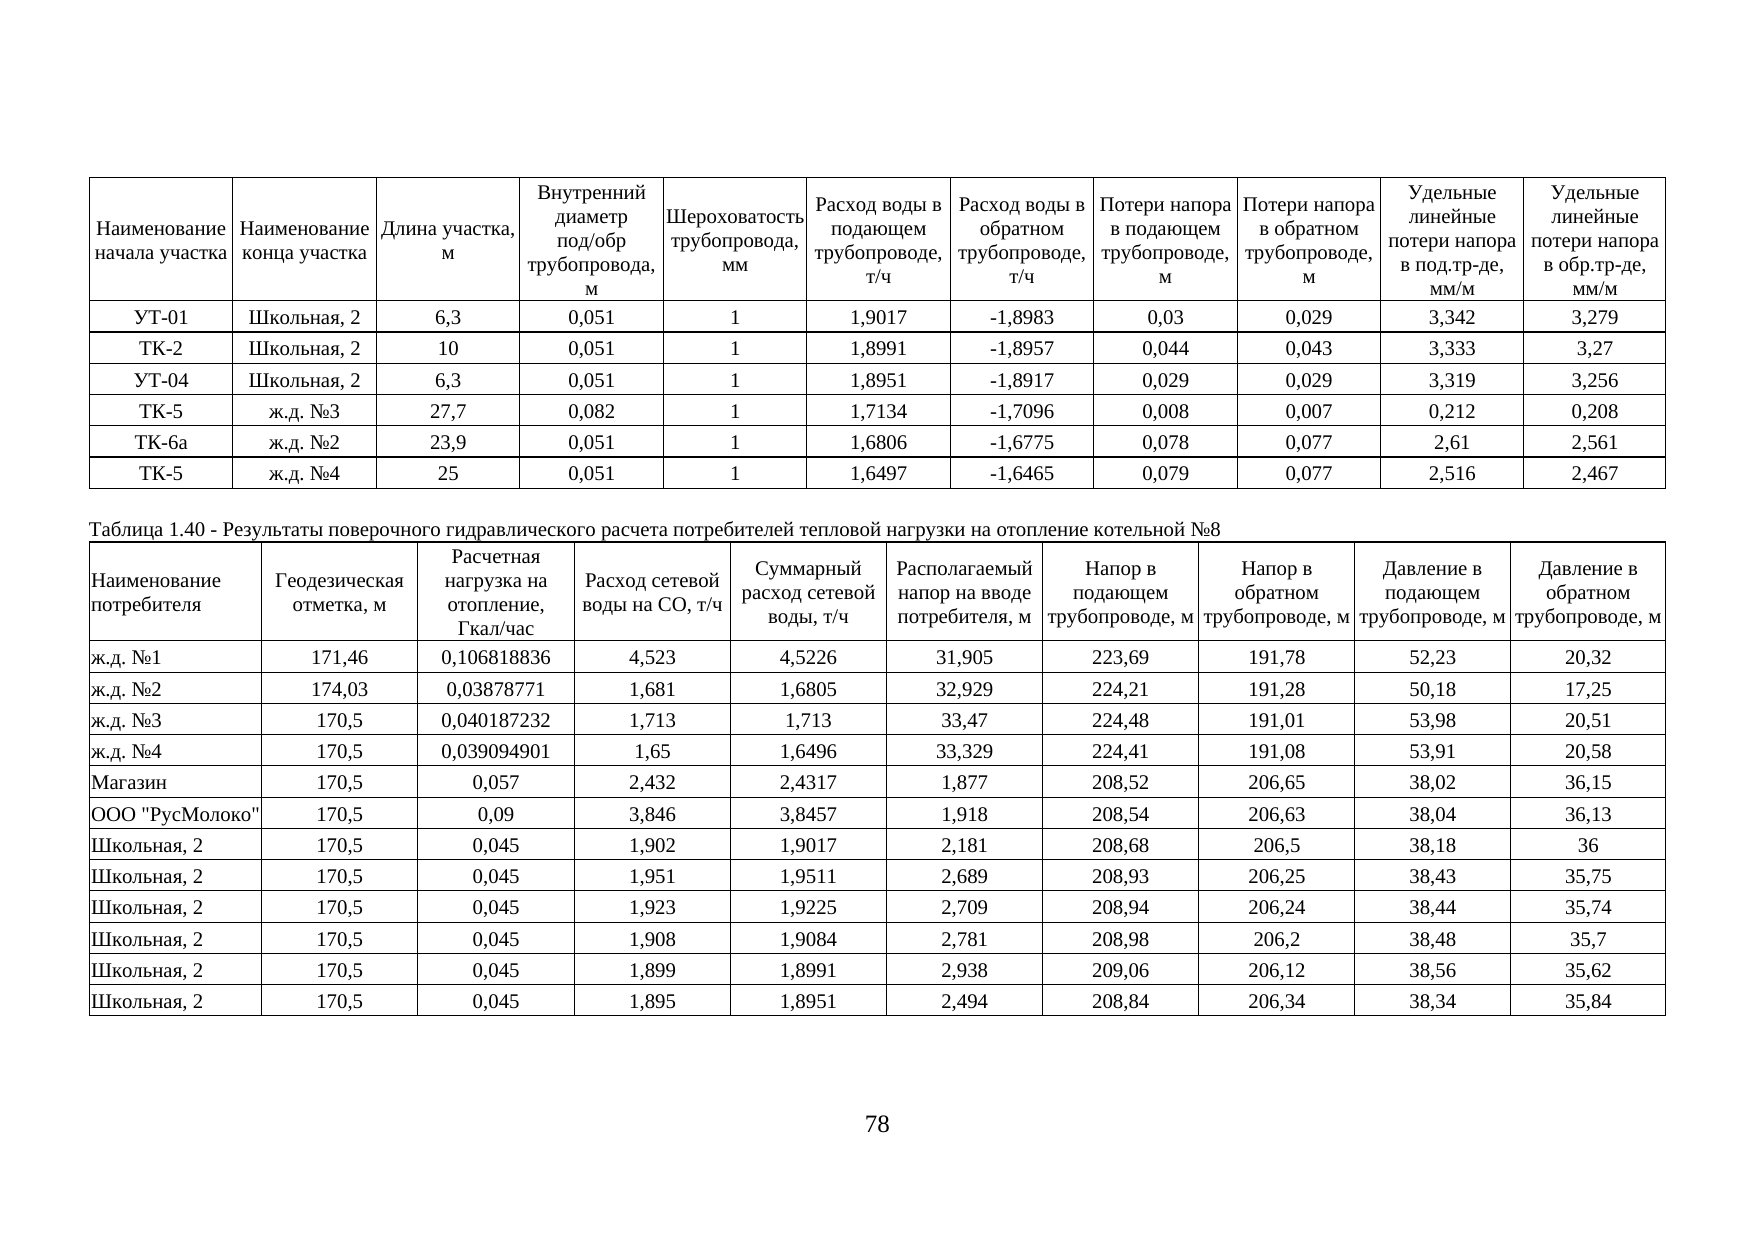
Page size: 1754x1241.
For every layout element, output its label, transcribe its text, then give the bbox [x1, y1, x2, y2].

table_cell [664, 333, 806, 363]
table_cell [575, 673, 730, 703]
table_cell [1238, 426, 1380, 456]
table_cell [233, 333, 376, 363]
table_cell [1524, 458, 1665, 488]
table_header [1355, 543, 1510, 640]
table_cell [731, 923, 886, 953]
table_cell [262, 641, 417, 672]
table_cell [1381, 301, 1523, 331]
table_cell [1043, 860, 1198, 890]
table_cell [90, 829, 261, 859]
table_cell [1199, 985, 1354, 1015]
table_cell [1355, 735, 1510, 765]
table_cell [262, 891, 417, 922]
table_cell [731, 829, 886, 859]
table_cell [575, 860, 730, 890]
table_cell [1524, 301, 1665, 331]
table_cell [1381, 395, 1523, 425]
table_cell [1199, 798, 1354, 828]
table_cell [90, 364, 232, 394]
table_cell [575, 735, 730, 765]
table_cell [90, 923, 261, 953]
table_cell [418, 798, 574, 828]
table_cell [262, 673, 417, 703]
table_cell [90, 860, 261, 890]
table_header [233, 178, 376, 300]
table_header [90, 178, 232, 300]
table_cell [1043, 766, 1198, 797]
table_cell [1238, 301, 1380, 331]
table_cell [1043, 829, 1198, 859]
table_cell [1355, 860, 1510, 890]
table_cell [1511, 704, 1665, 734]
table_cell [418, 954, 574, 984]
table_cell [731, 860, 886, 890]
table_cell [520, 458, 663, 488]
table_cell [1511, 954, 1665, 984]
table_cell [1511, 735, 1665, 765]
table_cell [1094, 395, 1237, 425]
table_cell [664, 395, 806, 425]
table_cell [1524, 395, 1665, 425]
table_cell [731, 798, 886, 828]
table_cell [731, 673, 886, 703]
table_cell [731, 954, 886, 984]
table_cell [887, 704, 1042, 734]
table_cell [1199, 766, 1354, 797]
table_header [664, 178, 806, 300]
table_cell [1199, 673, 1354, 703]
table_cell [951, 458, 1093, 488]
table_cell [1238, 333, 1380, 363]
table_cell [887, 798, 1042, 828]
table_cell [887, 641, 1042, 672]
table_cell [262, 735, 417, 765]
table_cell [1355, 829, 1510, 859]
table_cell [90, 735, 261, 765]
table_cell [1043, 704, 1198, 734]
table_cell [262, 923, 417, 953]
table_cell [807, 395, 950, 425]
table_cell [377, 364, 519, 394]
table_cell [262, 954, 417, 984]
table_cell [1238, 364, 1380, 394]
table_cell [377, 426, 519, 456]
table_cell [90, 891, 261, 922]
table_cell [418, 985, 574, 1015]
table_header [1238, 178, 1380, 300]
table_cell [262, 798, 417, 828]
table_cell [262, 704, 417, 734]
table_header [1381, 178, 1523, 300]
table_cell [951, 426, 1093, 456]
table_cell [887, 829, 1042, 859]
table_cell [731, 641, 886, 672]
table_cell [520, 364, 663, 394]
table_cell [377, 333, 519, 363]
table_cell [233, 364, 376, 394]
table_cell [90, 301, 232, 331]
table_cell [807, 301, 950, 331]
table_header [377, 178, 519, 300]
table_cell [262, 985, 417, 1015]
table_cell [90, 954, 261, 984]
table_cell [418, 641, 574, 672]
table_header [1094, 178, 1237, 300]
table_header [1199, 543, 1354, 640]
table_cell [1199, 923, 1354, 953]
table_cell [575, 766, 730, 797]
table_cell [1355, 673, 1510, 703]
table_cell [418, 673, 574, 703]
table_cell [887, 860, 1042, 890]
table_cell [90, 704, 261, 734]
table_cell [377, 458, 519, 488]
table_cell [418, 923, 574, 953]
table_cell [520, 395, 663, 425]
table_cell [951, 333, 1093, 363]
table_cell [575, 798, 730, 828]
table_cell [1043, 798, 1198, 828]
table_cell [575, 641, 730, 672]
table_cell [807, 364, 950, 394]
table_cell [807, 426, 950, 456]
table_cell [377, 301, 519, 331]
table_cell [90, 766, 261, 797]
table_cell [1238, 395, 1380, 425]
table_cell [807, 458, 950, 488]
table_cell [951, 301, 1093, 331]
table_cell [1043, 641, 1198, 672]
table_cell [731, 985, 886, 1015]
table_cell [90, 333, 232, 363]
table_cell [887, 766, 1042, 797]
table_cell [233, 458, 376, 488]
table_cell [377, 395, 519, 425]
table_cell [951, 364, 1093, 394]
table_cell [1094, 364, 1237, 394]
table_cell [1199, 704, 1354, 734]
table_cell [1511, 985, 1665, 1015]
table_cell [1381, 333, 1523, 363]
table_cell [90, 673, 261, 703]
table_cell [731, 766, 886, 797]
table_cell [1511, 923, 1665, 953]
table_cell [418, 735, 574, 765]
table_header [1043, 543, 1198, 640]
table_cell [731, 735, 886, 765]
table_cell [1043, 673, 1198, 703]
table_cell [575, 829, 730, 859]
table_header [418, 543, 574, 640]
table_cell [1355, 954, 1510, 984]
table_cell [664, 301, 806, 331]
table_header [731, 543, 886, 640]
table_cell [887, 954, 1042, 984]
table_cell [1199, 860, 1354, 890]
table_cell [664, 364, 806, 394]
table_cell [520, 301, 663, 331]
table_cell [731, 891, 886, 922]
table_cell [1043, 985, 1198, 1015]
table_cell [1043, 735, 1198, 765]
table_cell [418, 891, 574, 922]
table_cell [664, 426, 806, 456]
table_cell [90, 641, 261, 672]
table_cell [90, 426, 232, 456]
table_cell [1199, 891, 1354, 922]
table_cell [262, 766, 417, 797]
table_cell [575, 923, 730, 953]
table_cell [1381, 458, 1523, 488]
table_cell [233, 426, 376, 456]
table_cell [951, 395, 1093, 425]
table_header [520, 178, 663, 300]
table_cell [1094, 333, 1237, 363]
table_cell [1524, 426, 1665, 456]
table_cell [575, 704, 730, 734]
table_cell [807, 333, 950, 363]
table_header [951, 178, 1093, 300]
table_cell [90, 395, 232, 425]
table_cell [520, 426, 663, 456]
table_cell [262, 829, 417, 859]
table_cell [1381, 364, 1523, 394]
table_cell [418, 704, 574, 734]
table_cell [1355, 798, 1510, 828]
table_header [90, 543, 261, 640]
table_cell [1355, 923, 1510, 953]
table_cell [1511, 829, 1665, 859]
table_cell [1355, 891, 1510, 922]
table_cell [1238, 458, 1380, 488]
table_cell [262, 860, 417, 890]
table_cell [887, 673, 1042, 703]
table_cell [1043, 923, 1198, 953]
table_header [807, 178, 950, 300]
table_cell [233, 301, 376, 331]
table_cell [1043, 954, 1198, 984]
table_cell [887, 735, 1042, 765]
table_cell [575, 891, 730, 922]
text Таблица . - Результаты поверочного гидравлического расчета потребителей тепловой нагрузки на отопление котельной №8 [89, 517, 1665, 541]
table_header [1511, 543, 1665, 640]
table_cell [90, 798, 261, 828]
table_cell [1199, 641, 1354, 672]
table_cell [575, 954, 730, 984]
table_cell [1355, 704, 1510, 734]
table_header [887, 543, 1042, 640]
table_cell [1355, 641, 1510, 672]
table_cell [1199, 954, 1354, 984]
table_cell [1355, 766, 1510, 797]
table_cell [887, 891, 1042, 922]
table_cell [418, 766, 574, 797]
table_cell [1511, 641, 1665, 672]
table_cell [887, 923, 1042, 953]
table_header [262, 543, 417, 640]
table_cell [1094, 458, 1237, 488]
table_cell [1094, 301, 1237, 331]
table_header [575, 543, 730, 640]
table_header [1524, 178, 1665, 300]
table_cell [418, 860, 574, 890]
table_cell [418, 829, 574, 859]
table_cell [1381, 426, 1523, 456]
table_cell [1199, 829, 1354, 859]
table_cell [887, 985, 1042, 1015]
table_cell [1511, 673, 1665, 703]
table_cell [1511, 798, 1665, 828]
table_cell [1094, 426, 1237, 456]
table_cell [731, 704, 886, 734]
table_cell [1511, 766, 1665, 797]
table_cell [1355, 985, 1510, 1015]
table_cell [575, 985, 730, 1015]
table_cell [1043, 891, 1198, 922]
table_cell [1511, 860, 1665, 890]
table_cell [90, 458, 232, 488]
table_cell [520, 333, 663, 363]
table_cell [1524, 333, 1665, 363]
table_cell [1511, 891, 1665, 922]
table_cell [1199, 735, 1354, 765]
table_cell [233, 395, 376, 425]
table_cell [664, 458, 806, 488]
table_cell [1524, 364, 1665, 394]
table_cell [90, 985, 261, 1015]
